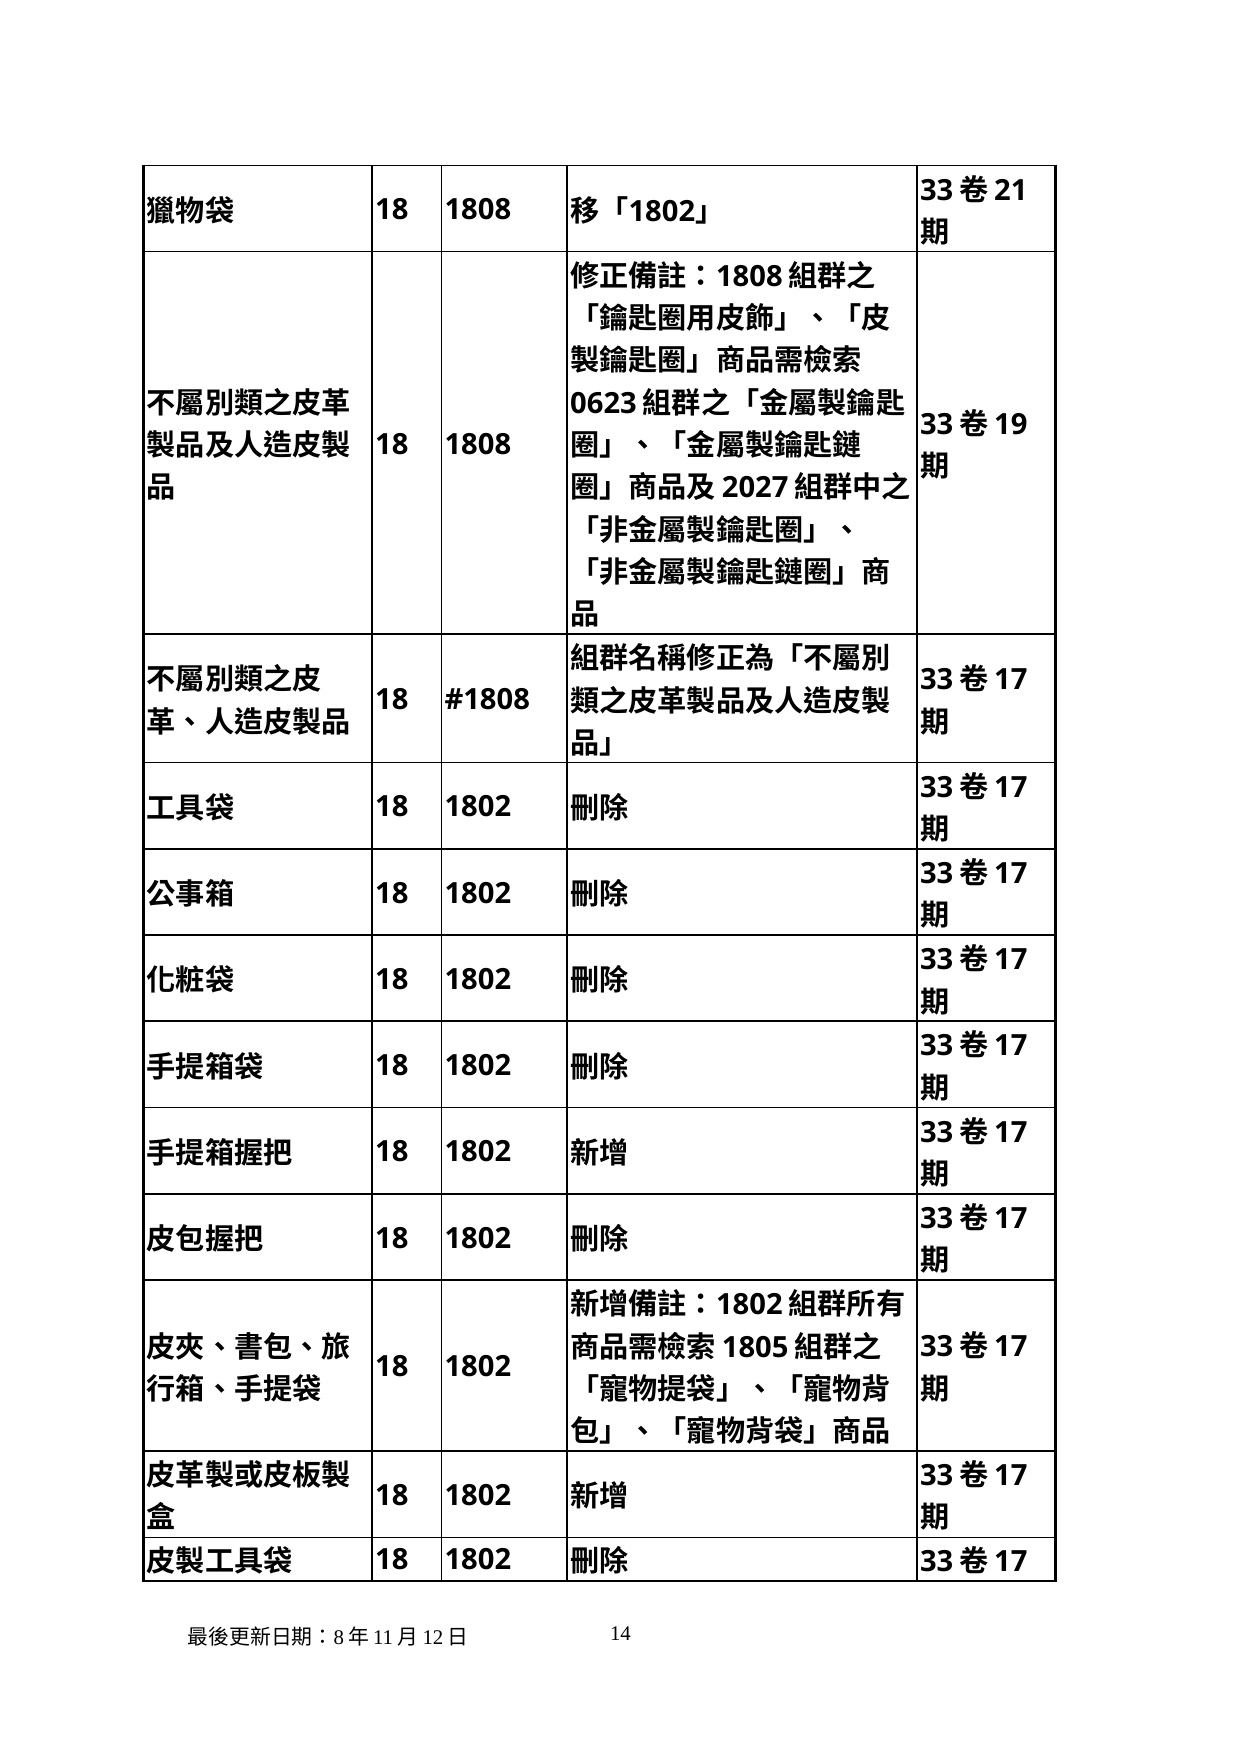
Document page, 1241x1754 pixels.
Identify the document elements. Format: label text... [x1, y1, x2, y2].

table_cell 手提箱袋 [145, 1022, 371, 1107]
table_cell 33卷17期 [918, 936, 1054, 1020]
table_cell 刪除 [568, 1195, 916, 1279]
table_cell 1802 [442, 1022, 566, 1107]
table_cell 1808 [442, 252, 566, 633]
table_cell 修正備註：1808組群之「鑰匙圈用皮飾」、「皮製鑰匙圈」商品需檢索0623組群之「金屬製鑰匙圈」、「金屬製鑰匙鏈圈」商品及2027組群中之「非金屬製鑰匙圈」、「非金屬製鑰匙鏈圈」商品 [568, 252, 916, 633]
table_cell 1802 [442, 1452, 566, 1536]
table_cell 獵物袋 [145, 166, 371, 251]
table_cell 33卷17期 [918, 1195, 1054, 1279]
table_cell 刪除 [568, 850, 916, 934]
table_cell 1802 [442, 1195, 566, 1279]
table_cell 工具袋 [145, 763, 371, 848]
table_cell 33卷17期 [918, 1108, 1054, 1193]
table_cell 33卷17期 [918, 635, 1054, 762]
table_cell 刪除 [568, 936, 916, 1020]
table_cell 33卷17期 [918, 1538, 1054, 1580]
table_cell 新增 [568, 1452, 916, 1536]
table_cell 刪除 [568, 1538, 916, 1580]
table_cell 1802 [442, 1108, 566, 1193]
table_cell 33卷17期 [918, 850, 1054, 934]
table_cell 33卷17期 [918, 1452, 1054, 1536]
table_cell 18 [373, 1108, 441, 1193]
table_cell 18 [373, 936, 441, 1020]
table_cell 18 [373, 763, 441, 848]
table_cell 新增備註：1802組群所有商品需檢索1805組群之「寵物提袋」、「寵物背包」、「寵物背袋」商品 [568, 1281, 916, 1450]
table_cell 18 [373, 1452, 441, 1536]
table_cell 刪除 [568, 1022, 916, 1107]
table_cell 33卷21期 [918, 166, 1054, 251]
table_cell 18 [373, 635, 441, 762]
table_cell 新增 [568, 1108, 916, 1193]
table_cell 1802 [442, 763, 566, 848]
table_cell 皮革製或皮板製盒 [145, 1452, 371, 1536]
table_cell 1802 [442, 936, 566, 1020]
table_cell 18 [373, 166, 441, 251]
table_cell #1808 [442, 635, 566, 762]
table_cell 33卷17期 [918, 1022, 1054, 1107]
table_cell 不屬別類之皮革製品及人造皮製品 [145, 252, 371, 633]
table_cell 化粧袋 [145, 936, 371, 1020]
table_cell 1802 [442, 1281, 566, 1450]
table_cell 33卷17期 [918, 1281, 1054, 1450]
table_cell 18 [373, 1538, 441, 1580]
table_cell 18 [373, 850, 441, 934]
table_cell 33卷17期 [918, 763, 1054, 848]
table_cell 不屬別類之皮革、人造皮製品 [145, 635, 371, 762]
table_cell 公事箱 [145, 850, 371, 934]
table_cell 組群名稱修正為「不屬別類之皮革製品及人造皮製品」 [568, 635, 916, 762]
table_cell 1802 [442, 850, 566, 934]
table_cell 18 [373, 1022, 441, 1107]
table_cell 皮製工具袋 [145, 1538, 371, 1580]
table_cell 手提箱握把 [145, 1108, 371, 1193]
table_cell 皮包握把 [145, 1195, 371, 1279]
table_cell 33卷19期 [918, 252, 1054, 633]
table_cell 刪除 [568, 763, 916, 848]
table_cell 1808 [442, 166, 566, 251]
table_cell 皮夾、書包、旅行箱、手提袋 [145, 1281, 371, 1450]
table_cell 18 [373, 1195, 441, 1279]
table_cell 18 [373, 1281, 441, 1450]
table_cell 18 [373, 252, 441, 633]
table_cell 1802 [442, 1538, 566, 1580]
table_cell 移「1802」 [568, 166, 916, 251]
